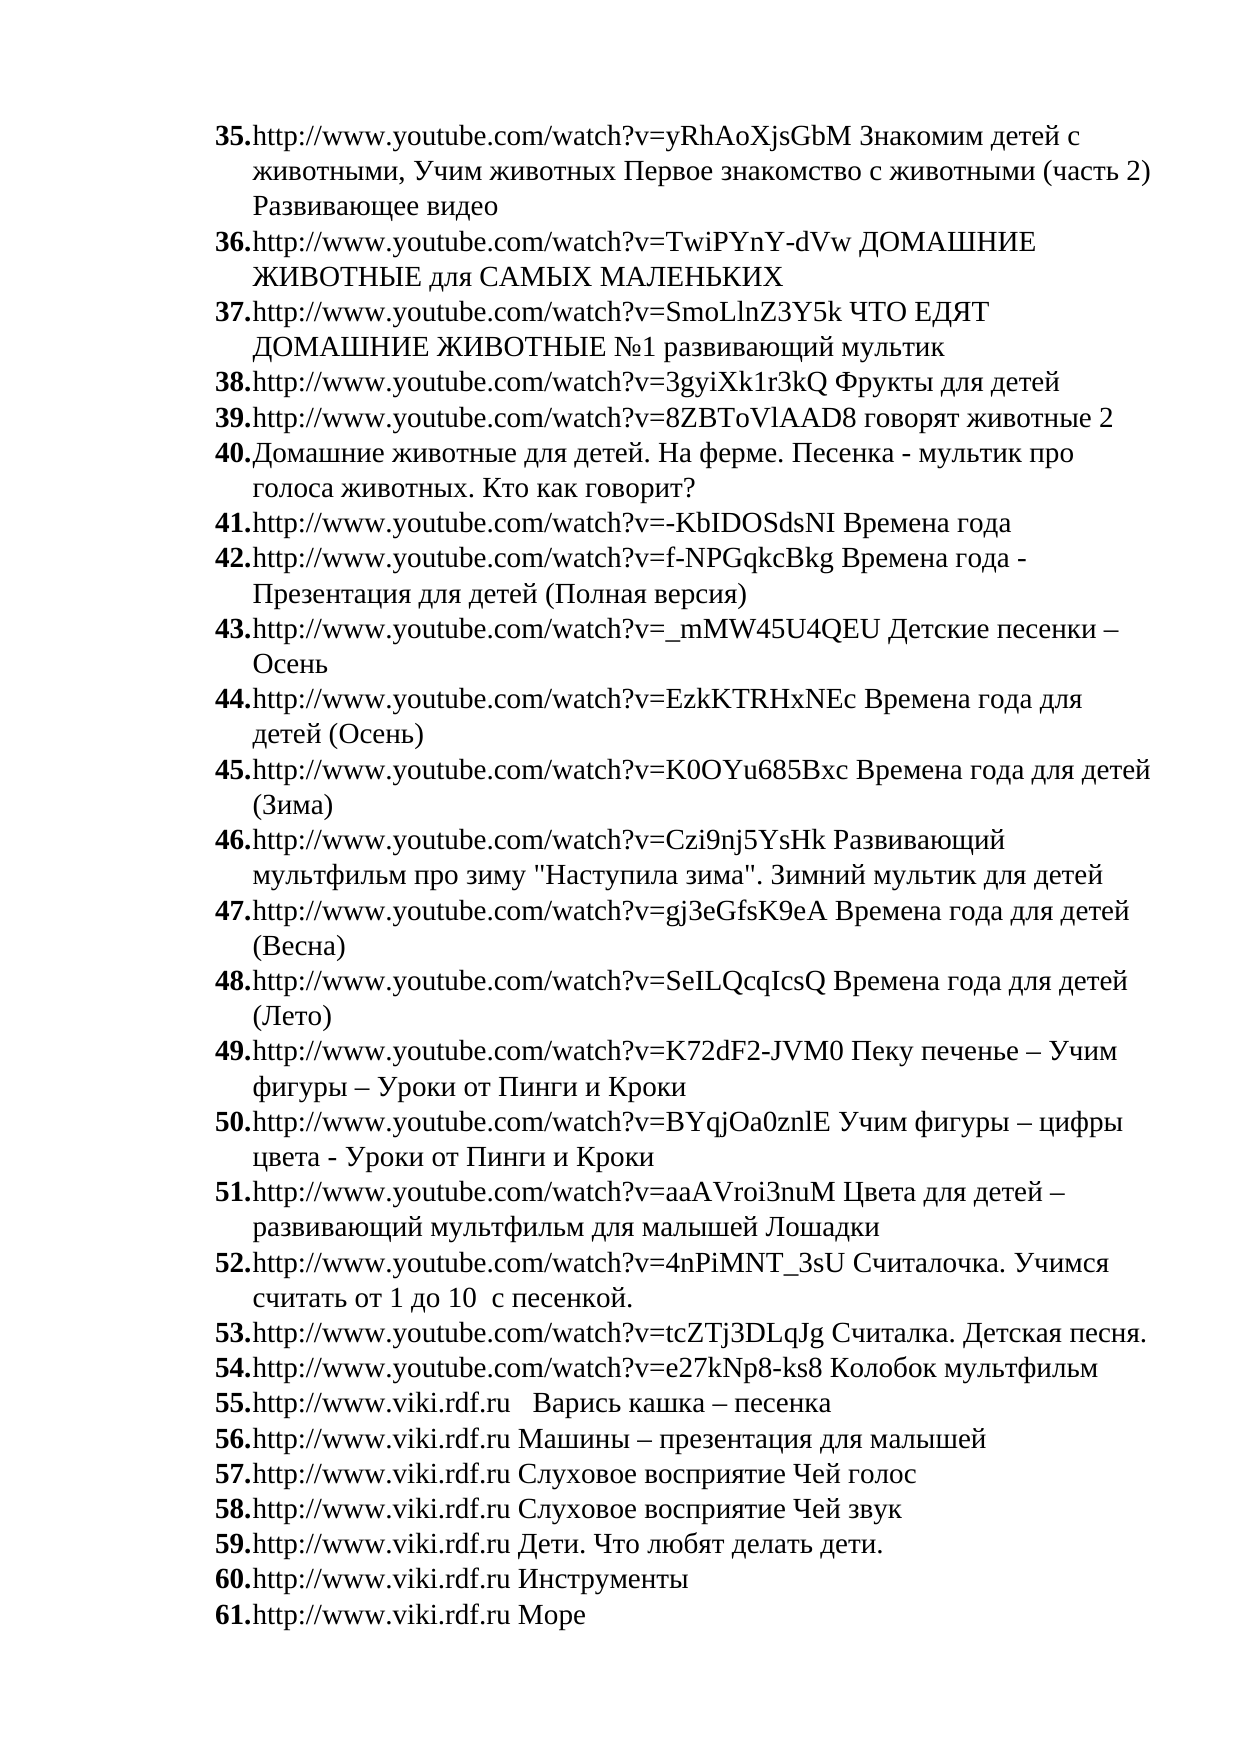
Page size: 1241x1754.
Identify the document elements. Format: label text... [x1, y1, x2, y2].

list http://www.youtube.com/watch?v=BYqjOa0znlE Учим фигуры – цифры цвета - Уроки от Пинги и Кроки [215, 1104, 1152, 1173]
list http://www.viki.rdf.ru Дети. Что любят делать дети. [215, 1526, 1152, 1560]
list http://www.youtube.com/watch?v=8ZBToVlAAD8 говорят животные 2 [215, 400, 1152, 433]
list http://www.youtube.com/watch?v=3gyiXk1r3kQ Фрукты для детей [215, 364, 1152, 398]
list Домашние животные для детей. На ферме. Песенка - мультик про голоса животных. Кто как говорит? [215, 435, 1152, 504]
list http://www.youtube.com/watch?v=f-NPGqkcBkg Времена года - Презентация для детей (Полная версия) [215, 541, 1152, 609]
list http://www.youtube.com/watch?v=EzkKTRHxNEc Времена года для детей (Осень) [215, 681, 1152, 750]
list http://www.youtube.com/watch?v=-KbIDOSdsNI Времена года [215, 505, 1152, 539]
list http://www.viki.rdf.ru Слуховое восприятие Чей звук [215, 1491, 1152, 1525]
list http://www.youtube.com/watch?v=aaAVroi3nuM Цвета для детей –развивающий мультфильм для малышей Лошадки [215, 1174, 1152, 1243]
list http://www.youtube.com/watch?v=TwiPYnY-dVw ДОМАШНИЕ ЖИВОТНЫЕ для САМЫХ МАЛЕНЬКИХ [215, 224, 1152, 292]
list http://www.youtube.com/watch?v=tcZTj3DLqJg Считалка. Детская песня. [215, 1315, 1152, 1349]
list http://www.viki.rdf.ru Инструменты [215, 1562, 1152, 1595]
list http://www.youtube.com/watch?v=e27kNp8-ks8 Колобок мультфильм [215, 1350, 1152, 1384]
list http://www.viki.rdf.ru Слуховое восприятие Чей голос [215, 1456, 1152, 1489]
list http://www.youtube.com/watch?v=SeILQcqIcsQ Времена года для детей (Лето) [215, 963, 1152, 1032]
list http://www.youtube.com/watch?v=4nPiMNT_3sU Считалочка. Учимся считать от 1 до 10 с песенкой. [215, 1245, 1152, 1313]
list http://www.viki.rdf.ru Варись кашка – песенка [215, 1386, 1152, 1419]
list http://www.viki.rdf.ru Машины – презентация для малышей [215, 1421, 1152, 1454]
list http://www.youtube.com/watch?v=Czi9nj5YsHk Развивающий мультфильм про зиму "Наступила зима". Зимний мультик для детей [215, 822, 1152, 891]
list http://www.youtube.com/watch?v=K0OYu685Bxc Времена года для детей (Зима) [215, 752, 1152, 821]
list http://www.youtube.com/watch?v=_mMW45U4QEU Детские песенки – Осень [215, 611, 1152, 680]
list http://www.youtube.com/watch?v=SmoLlnZ3Y5k ЧТО ЕДЯТ ДОМАШНИЕ ЖИВОТНЫЕ №1 развивающий мультик [215, 294, 1152, 363]
list http://www.youtube.com/watch?v=K72dF2-JVM0 Пеку печенье – Учим фигуры – Уроки от Пинги и Кроки [215, 1033, 1152, 1102]
list http://www.viki.rdf.ru Море [215, 1597, 1152, 1630]
list http://www.youtube.com/watch?v=yRhAoXjsGbM Знакомим детей с животными, Учим животных Первое знакомство с животными (часть 2) Развивающее видео [215, 118, 1152, 222]
list http://www.youtube.com/watch?v=gj3eGfsK9eA Времена года для детей (Весна) [215, 893, 1152, 961]
